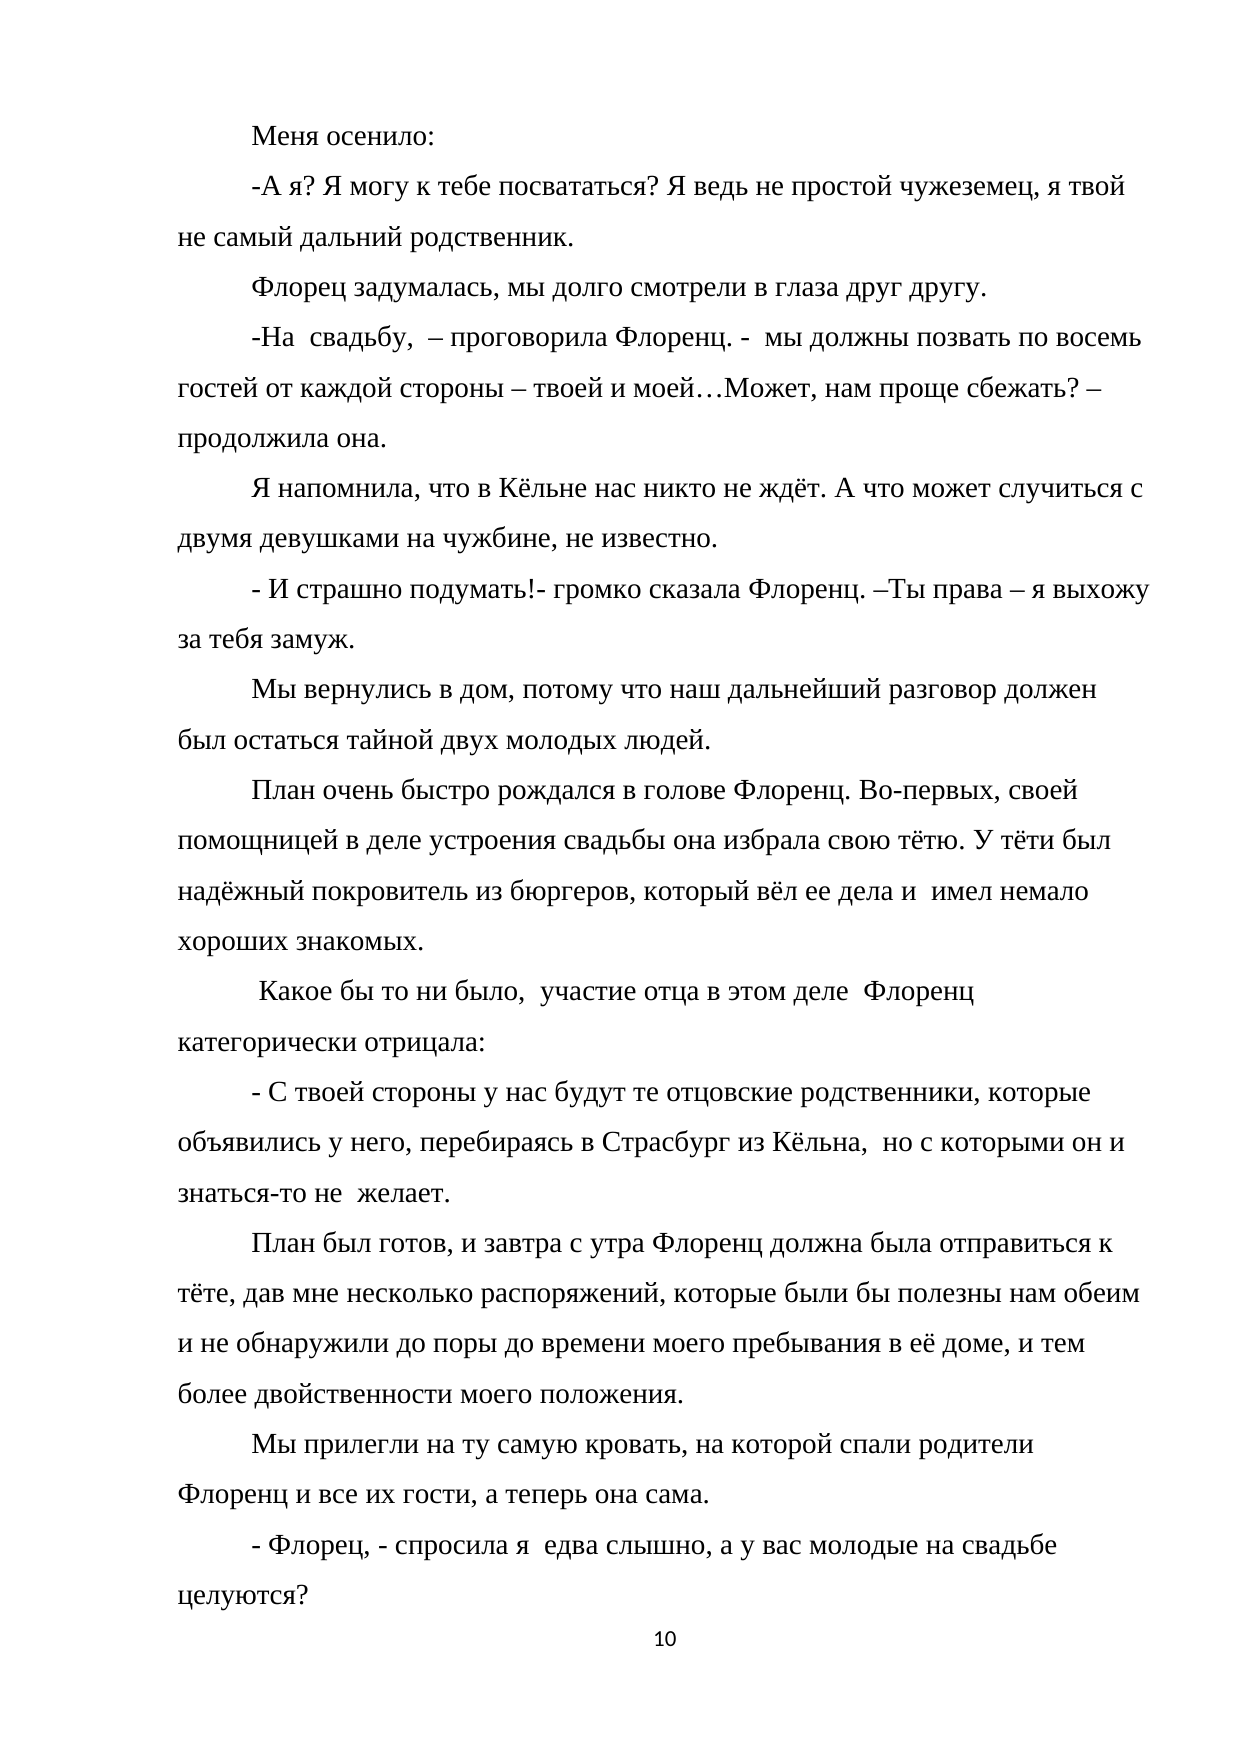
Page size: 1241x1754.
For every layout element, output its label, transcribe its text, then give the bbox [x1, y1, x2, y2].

text План очень быстро рождался в голове Флоренц. Во-первых, своей помощницей в деле устроения свадьбы она избрала свою тётю. У тёти был надёжный покровитель из бюргеров, который вёл ее дела и имел немало хороших знакомых. [177, 772, 1152, 957]
text Мы вернулись в дом, потому что наш дальнейший разговор должен был остаться тайной двух молодых людей. [177, 672, 1152, 755]
text - Флорец, - спросила я едва слышно, а у вас молодые на свадьбе целуются? [177, 1527, 1152, 1611]
text -А я? Я могу к тебе посвататься? Я ведь не простой чужеземец, я твой не самый дальний родственник. [177, 168, 1152, 252]
text Мы прилегли на ту самую кровать, на которой спали родители Флоренц и все их гости, а теперь она сама. [177, 1426, 1152, 1510]
text Какое бы то ни было, участие отца в этом деле Флоренц категорически отрицала: [177, 973, 1152, 1057]
text Меня осенило: [177, 118, 1152, 152]
text Флорец задумалась, мы долго смотрели в глаза друг другу. [177, 269, 1152, 303]
text - И страшно подумать!- громко сказала Флоренц. –Ты права – я выхожу за тебя замуж. [177, 571, 1152, 655]
text Я напомнила, что в Кёльне нас никто не ждёт. А что может случиться с двумя девушками на чужбине, не известно. [177, 470, 1152, 554]
text - С твоей стороны у нас будут те отцовские родственники, которые объявились у него, перебираясь в Страсбург из Кёльна, но с которыми он и знаться-то не желает. [177, 1074, 1152, 1208]
text -На свадьбу, – проговорила Флоренц. - мы должны позвать по восемь гостей от каждой стороны – твоей и моей…Может, нам проще сбежать? – продолжила она. [177, 319, 1152, 453]
text План был готов, и завтра с утра Флоренц должна была отправиться к тёте, дав мне несколько распоряжений, которые были бы полезны нам обеим и не обнаружили до поры до времени моего пребывания в её доме, и тем более двойственности моего положения. [177, 1225, 1152, 1409]
